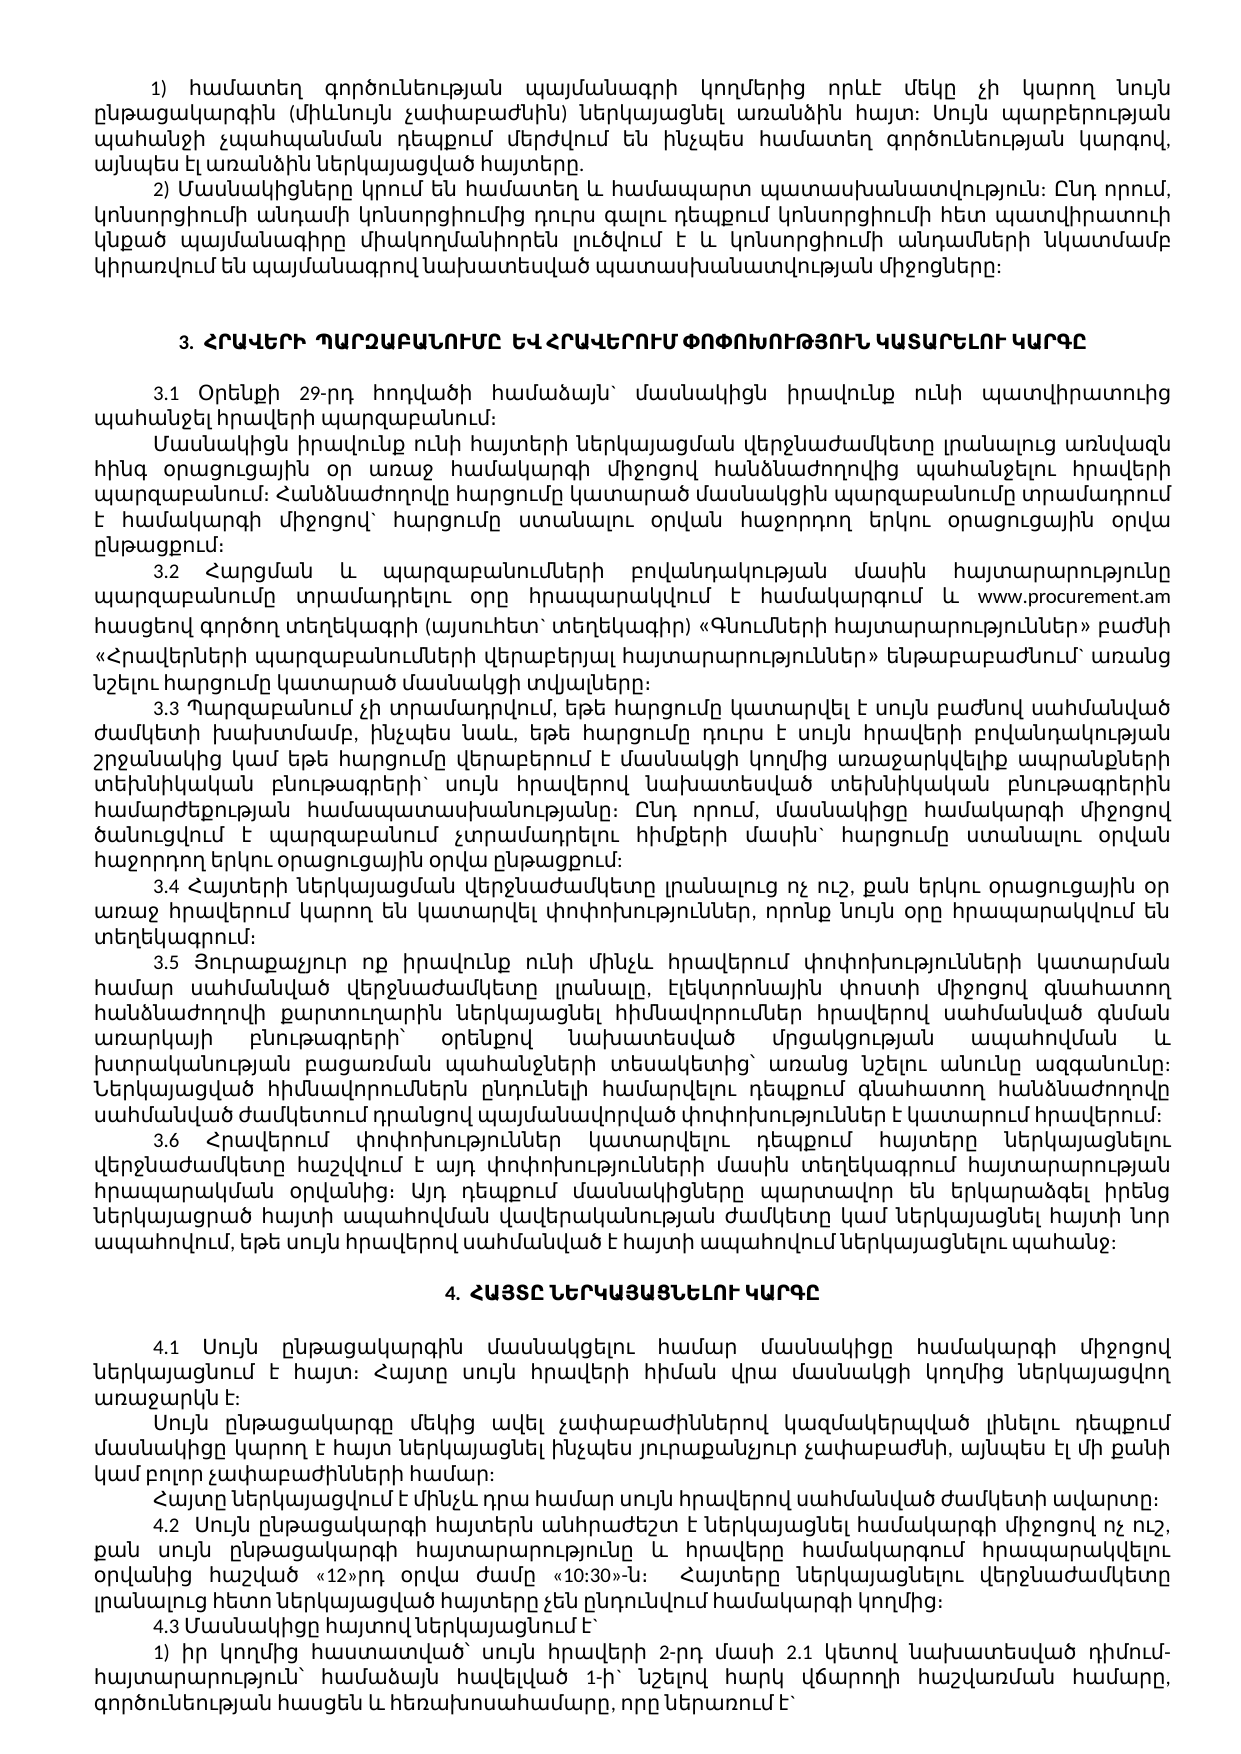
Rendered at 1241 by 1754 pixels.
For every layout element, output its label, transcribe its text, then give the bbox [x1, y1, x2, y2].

text 4.3 Մասնակիցը հայտով ներկայացնում է` [94, 1613, 1171, 1639]
text Հայտը ներկայացվում է մինչև դրա համար սույն հրավերով սահմանված ժամկետի ավարտը։ [94, 1486, 1171, 1512]
text 1) համատեղ գործունեության պայմանագրի կողմերից որևէ մեկը չի կարող նույն ընթացակարգին (միևնույն չափաբաժնին) ներկայացնել առանձին հայտ: Սույն պարբերության պահանջի չպահպանման դեպքում մերժվում են ինչպես համատեղ գործունեության կարգով, այնպես էլ առանձին ներկայացված հայտերը. [94, 75, 1171, 177]
text Մասնակիցն իրավունք ունի հայտերի ներկայացման վերջնաժամկետը լրանալուց առնվազն հինգ օրացուցային օր առաջ համակարգի միջոցով հանձնաժողովից պահանջելու հրավերի պարզաբանում։ Հանձնաժողովը հարցումը կատարած մասնակցին պարզաբանումը տրամադրում է համակարգի միջոցով` հարցումը ստանալու օրվան հաջորդող երկու օրացուցային օրվա ընթացքում։ [94, 431, 1171, 558]
text 3. ՀՐԱՎԵՐԻ ՊԱՐԶԱԲԱՆՈՒՄԸ ԵՎ ՀՐԱՎԵՐՈՒՄ ՓՈՓՈԽՈՒԹՅՈՒՆ ԿԱՏԱՐԵԼՈՒ ԿԱՐԳԸ [94, 329, 1171, 354]
text 3.1 Օրենքի 29-րդ հոդվածի համաձայն` մասնակիցն իրավունք ունի պատվիրատուից պահանջել հրավերի պարզաբանում։ [94, 380, 1171, 431]
text 4. ՀԱՅՏԸ ՆԵՐԿԱՅԱՑՆԵԼՈՒ ԿԱՐԳԸ [94, 1280, 1171, 1305]
text 3.2 Հարցման և պարզաբանումների բովանդակության մասին հայտարարությունը պարզաբանումը տրամադրելու օրը հրապարակվում է համակարգում և www.procurement.am հասցեով գործող տեղեկագրի (այսուհետ` տեղեկագիր) «Գնումների հայտարարություններ» բաժնի «Հրավերների պարզաբանումների վերաբերյալ հայտարարություններ» ենթաբաբաժնում` առանց նշելու հարցումը կատարած մասնակցի տվյալները։ [94, 558, 1171, 695]
text Սույն ընթացակարգը մեկից ավել չափաբաժիններով կազմակերպված լինելու դեպքում մասնակիցը կարող է հայտ ներկայացնել ինչպես յուրաքանչյուր չափաբաժնի, այնպես էլ մի քանի կամ բոլոր չափաբաժինների համար: [94, 1410, 1171, 1486]
text 4.1 Սույն ընթացակարգին մասնակցելու համար մասնակիցը համակարգի միջոցով ներկայացնում է հայտ։ Հայտը սույն հրավերի հիման վրա մասնակցի կողմից ներկայացվող առաջարկն է: [94, 1334, 1171, 1410]
text 3.6 Հրավերում փոփոխություններ կատարվելու դեպքում հայտերը ներկայացնելու վերջնաժամկետը հաշվվում է այդ փոփոխությունների մասին տեղեկագրում հայտարարության հրապարակման օրվանից։ Այդ դեպքում մասնակիցները պարտավոր են երկարաձգել իրենց ներկայացրած հայտի ապահովման վավերականության ժամկետը կամ ներկայացնել հայտի նոր ապահովում, եթե սույն հրավերով սահմանված է հայտի ապահովում ներկայացնելու պահանջ: [94, 1127, 1171, 1254]
text 1) իր կողմից հաստատված՝ սույն հրավերի 2-րդ մասի 2.1 կետով նախատեսված դիմում-հայտարարություն՝ համաձայն հավելված 1-ի` նշելով հարկ վճարողի հաշվառման համարը, գործունեության հասցեն և հեռախոսահամարը, որը ներառում է` [94, 1639, 1171, 1715]
text 2) Մասնակիցները կրում են համատեղ և համապարտ պատասխանատվություն: Ընդ որում, կոնսորցիումի անդամի կոնսորցիումից դուրս գալու դեպքում կոնսորցիումի հետ պատվիրատուի կնքած պայմանագիրը միակողմանիորեն լուծվում է և կոնսորցիումի անդամների նկատմամբ կիրառվում են պայմանագրով նախատեսված պատասխանատվության միջոցները: [94, 177, 1171, 278]
text 3.4 Հայտերի ներկայացման վերջնաժամկետը լրանալուց ոչ ուշ, քան երկու օրացուցային օր առաջ հրավերում կարող են կատարվել փոփոխություններ, որոնք նույն օրը հրապարակվում են տեղեկագրում։ [94, 873, 1171, 949]
text 3.3 Պարզաբանում չի տրամադրվում, եթե հարցումը կատարվել է սույն բաժնով սահմանված ժամկետի խախտմամբ, ինչպես նաև, եթե հարցումը դուրս է սույն հրավերի բովանդակության շրջանակից կամ եթե հարցումը վերաբերում է մասնակցի կողմից առաջարկվելիք ապրանքների տեխնիկական բնութագրերի` սույն հրավերով նախատեսված տեխնիկական բնութագրերին համարժեքության համապատասխանությանը։ Ընդ որում, մասնակիցը համակարգի միջոցով ծանուցվում է պարզաբանում չտրամադրելու հիմքերի մասին` հարցումը ստանալու օրվան հաջորդող երկու օրացուցային օրվա ընթացքում: [94, 695, 1171, 873]
text 4.2 Սույն ընթացակարգի հայտերն անհրաժեշտ է ներկայացնել համակարգի միջոցով ոչ ուշ, քան սույն ընթացակարգի հայտարարությունը և հրավերը համակարգում հրապարակվելու օրվանից հաշված «12»րդ օրվա ժամը «10:30»-ն։ Հայտերը ներկայացնելու վերջնաժամկետը լրանալուց հետո ներկայացված հայտերը չեն ընդունվում համակարգի կողմից։ [94, 1512, 1171, 1613]
text 3.5 Յուրաքաչյուր ոք իրավունք ունի մինչև հրավերում փոփոխությունների կատարման համար սահմանված վերջնաժամկետը լրանալը, էլեկտրոնային փոստի միջոցով գնահատող հանձնաժողովի քարտուղարին ներկայացնել հիմնավորումներ հրավերով սահմանված գնման առարկայի բնութագրերի՝ օրենքով նախատեսված մրցակցության ապահովման և խտրականության բացառման պահանջների տեսակետից՝ առանց նշելու անունը ազգանունը: Ներկայացված հիմնավորումներն ընդունելի համարվելու դեպքում գնահատող հանձնաժողովը սահմանված ժամկետում դրանցով պայմանավորված փոփոխություններ է կատարում հրավերում: [94, 949, 1171, 1127]
